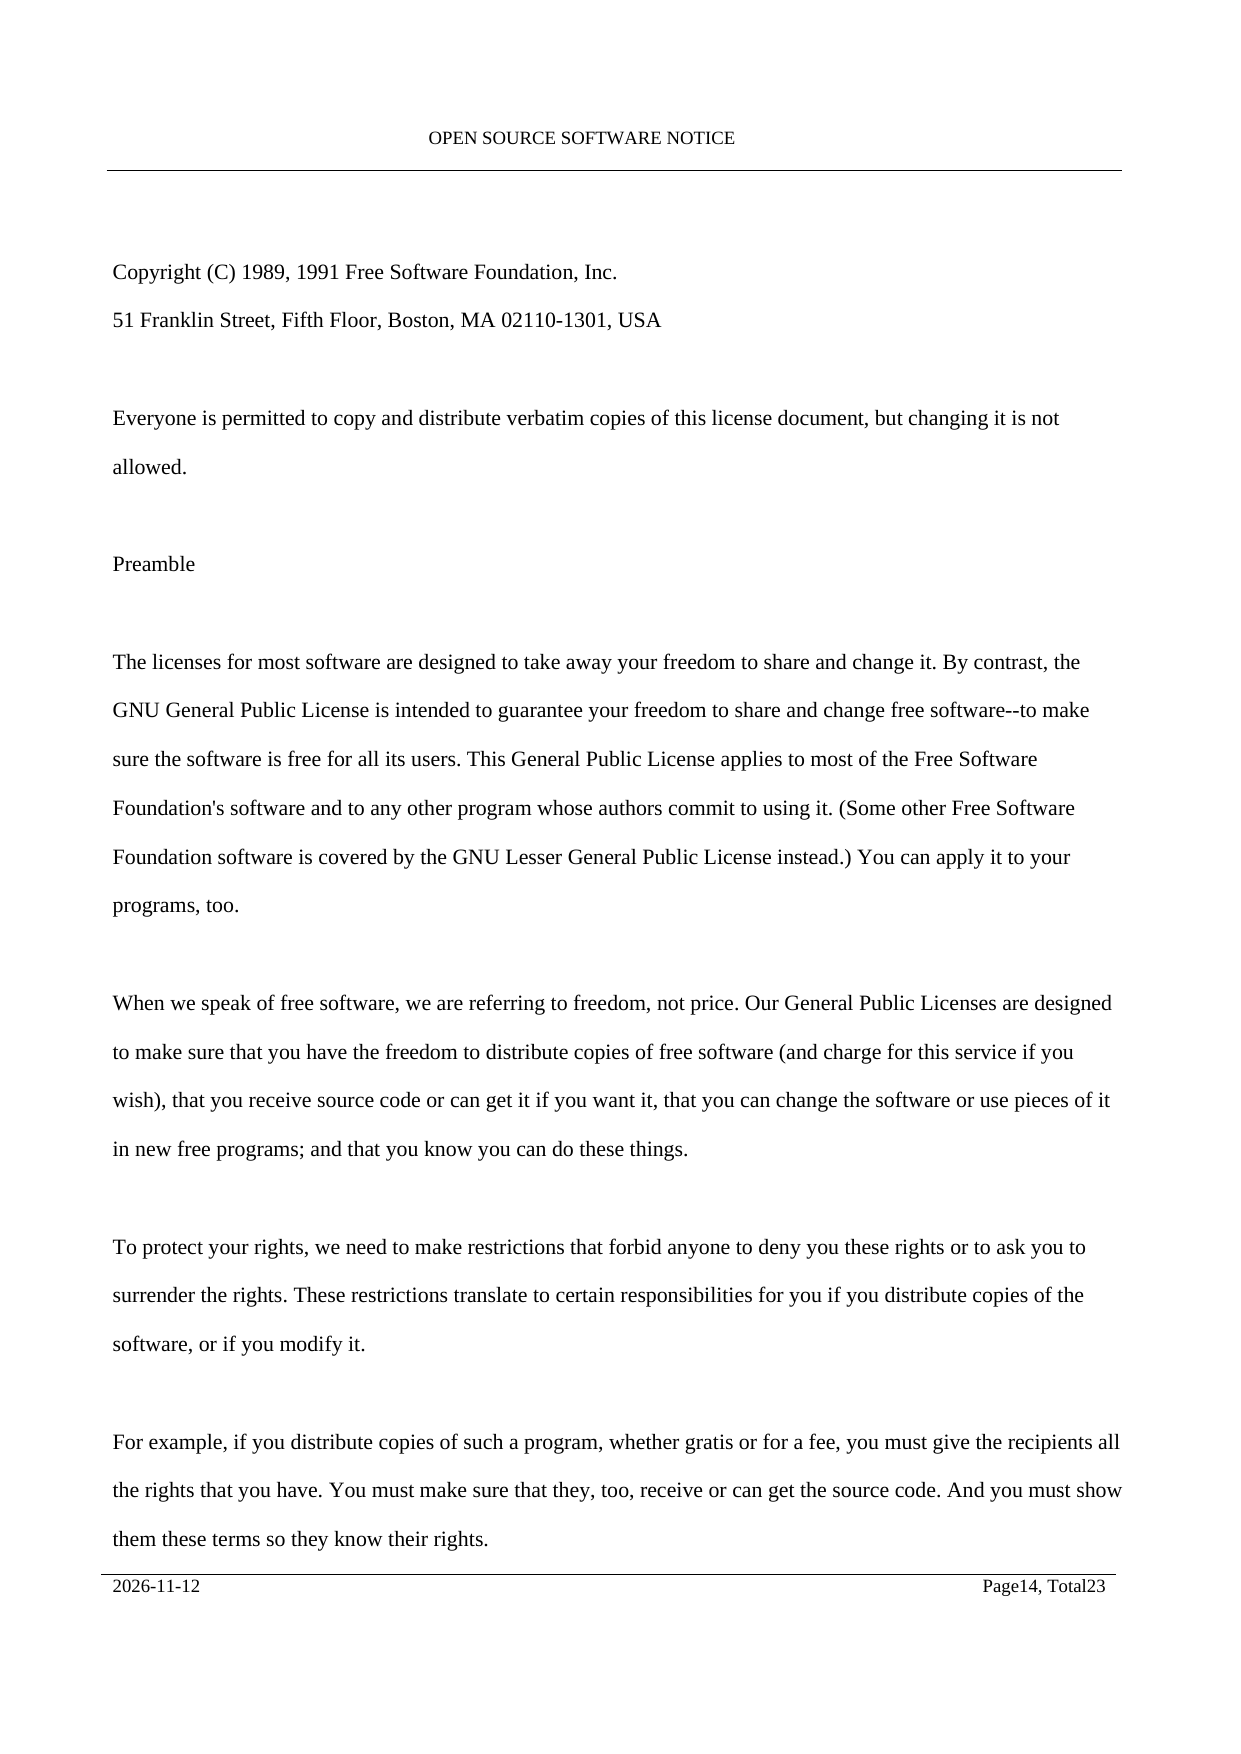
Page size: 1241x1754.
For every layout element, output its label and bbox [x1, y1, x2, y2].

text [112, 206, 1128, 1555]
